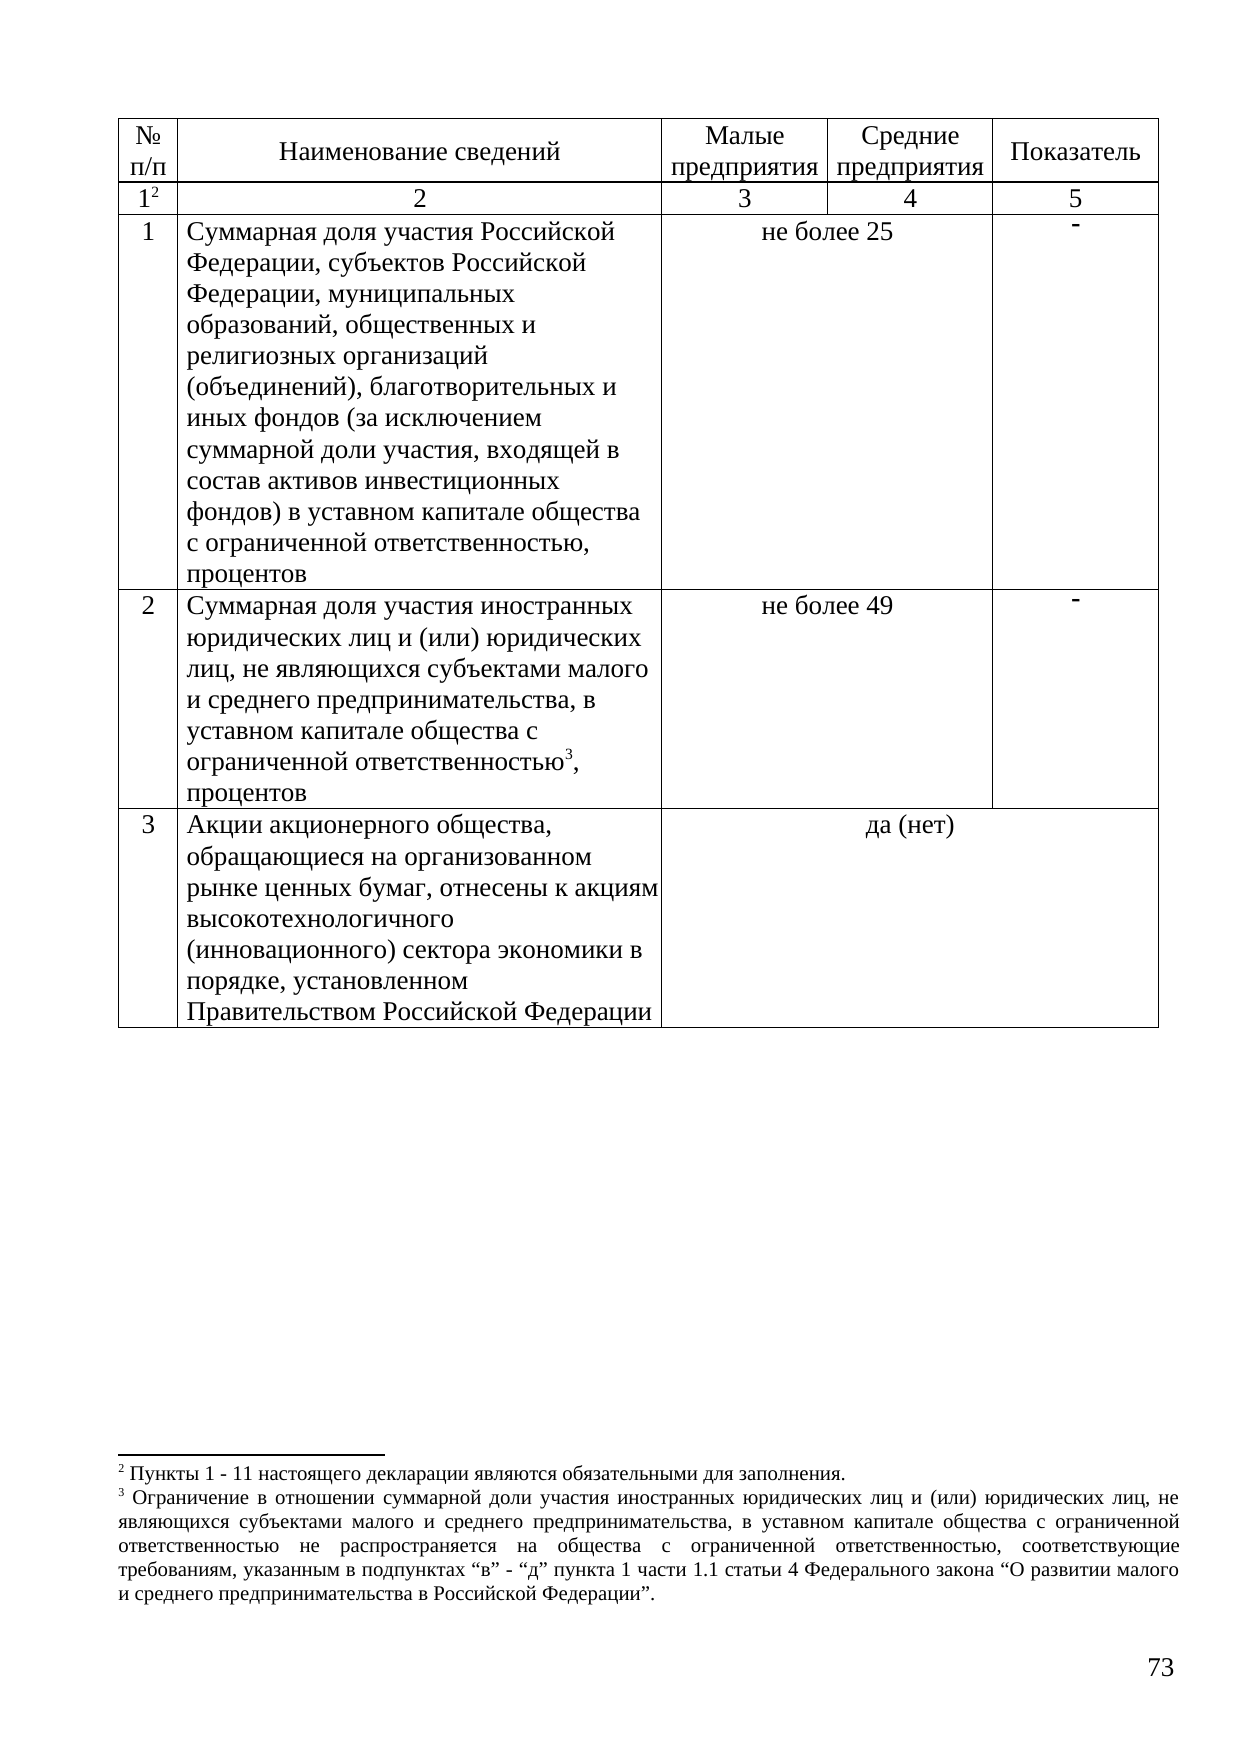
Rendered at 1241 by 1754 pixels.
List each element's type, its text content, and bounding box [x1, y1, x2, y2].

table_cell 4 [828, 183, 992, 214]
table_cell Суммарная доля участия иностранных юридических лиц и (или) юридических лиц, не являющихся субъектами малого и среднего предпринимательства, в уставном капитале общества с ограниченной ответственностью, процентов [178, 590, 661, 807]
table_cell 1 [119, 183, 177, 214]
table_header Средние предприятия [828, 119, 992, 181]
table_cell [993, 215, 1158, 588]
table_cell [993, 590, 1158, 807]
table_cell 2 [119, 590, 177, 807]
table_header № п/п [119, 119, 177, 181]
table_header Показатель [993, 119, 1158, 181]
table_cell 3 [662, 183, 827, 214]
table_cell 2 [178, 183, 661, 214]
table_cell не более 25 [662, 215, 992, 588]
table_header Наименование сведений [178, 119, 661, 181]
table_cell 3 [119, 809, 177, 1027]
table_cell Суммарная доля участия Российской Федерации, субъектов Российской Федерации, муниципальных образований, общественных и религиозных организаций (объединений), благотворительных и иных фондов (за исключением суммарной доли участия, входящей в состав активов инвестиционных фондов) в уставном капитале общества с ограниченной ответственностью, процентов [178, 215, 661, 588]
table_cell да (нет) [662, 809, 1158, 1027]
table_header Малые предприятия [662, 119, 827, 181]
table_cell 5 [993, 183, 1158, 214]
table_cell Акции акционерного общества, обращающиеся на организованном рынке ценных бумаг, отнесены к акциям высокотехнологичного (инновационного) сектора экономики в порядке, установленном Правительством Российской Федерации [178, 809, 661, 1027]
table_cell 1 [119, 215, 177, 588]
table_cell не более 49 [662, 590, 992, 807]
